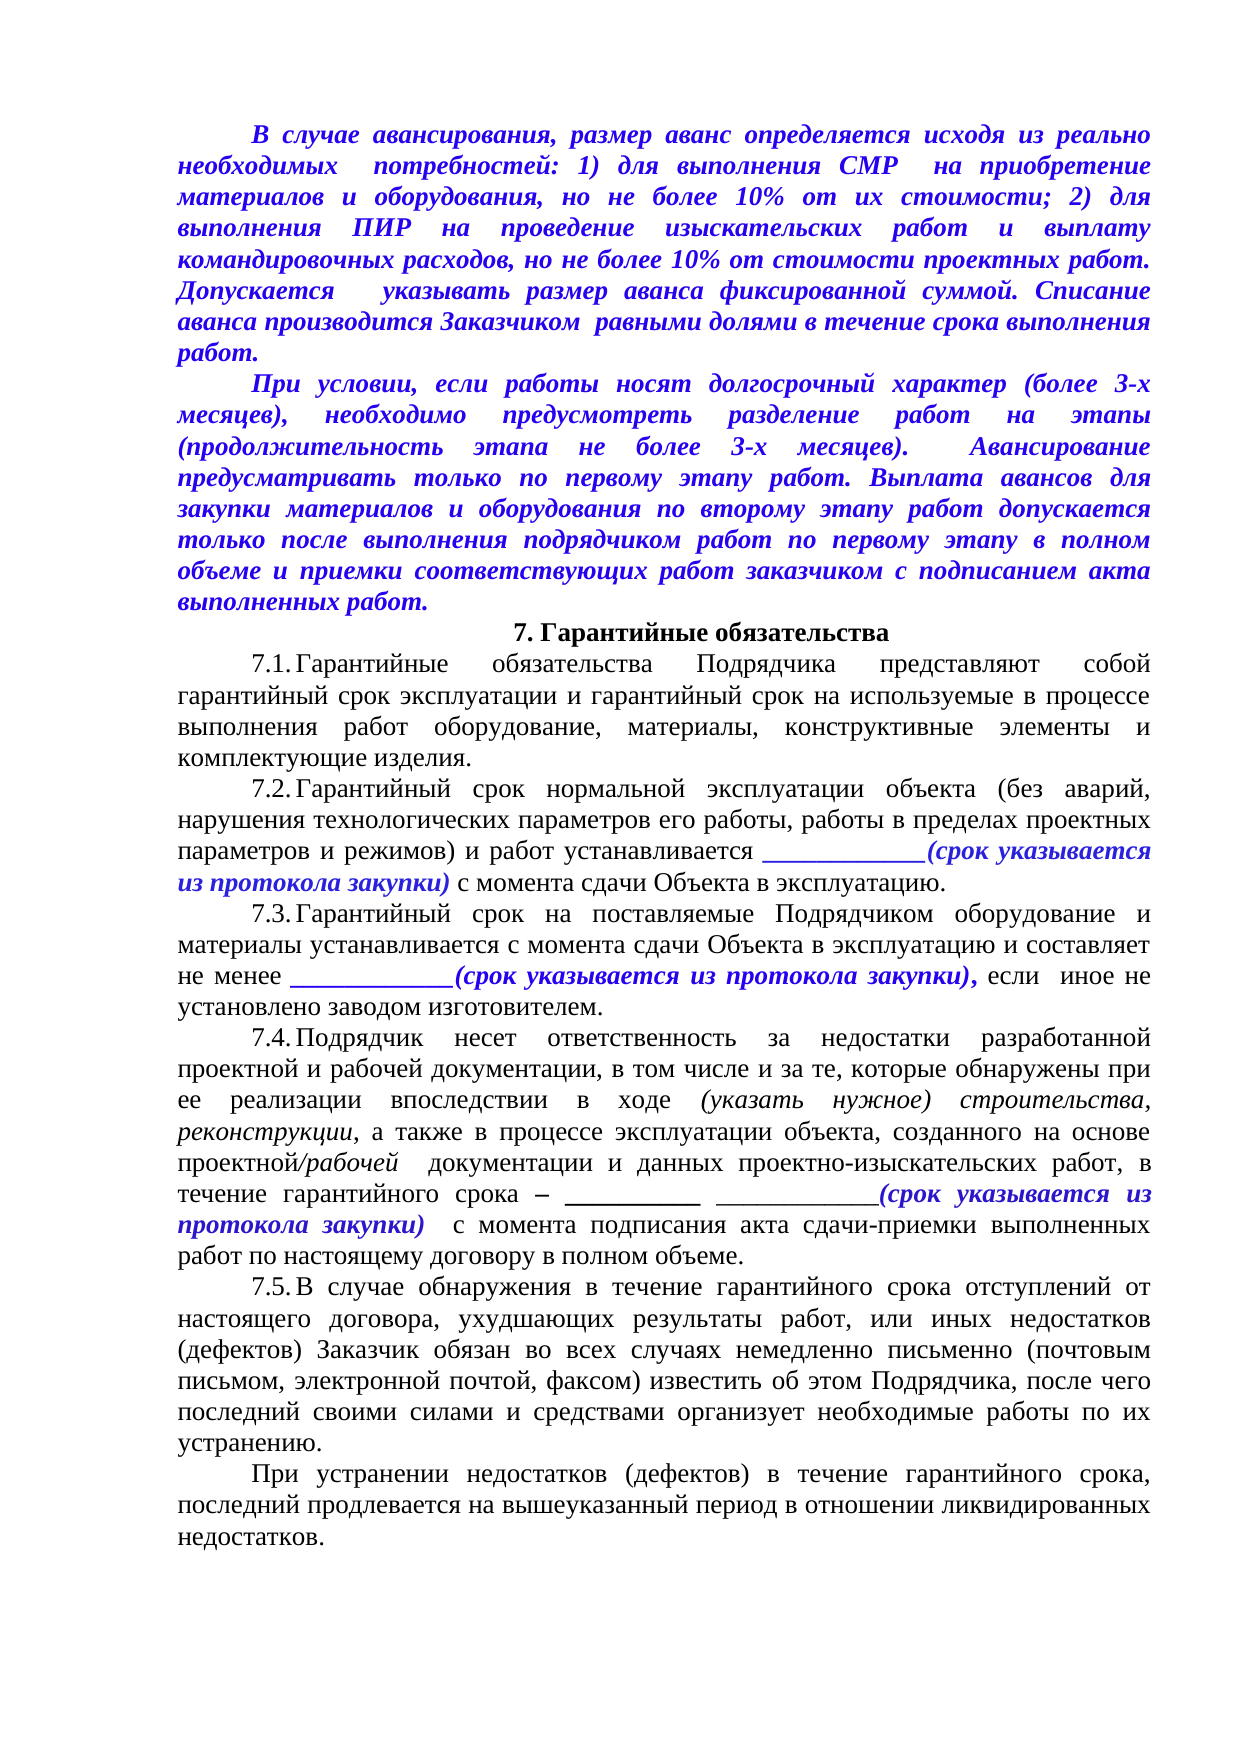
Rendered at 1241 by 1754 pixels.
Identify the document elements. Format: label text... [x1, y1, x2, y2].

text В случае авансирования, размер аванс определяется исходя из реально необходимых потребностей: 1) для выполнения СМР на приобретение материалов и оборудования, но не более 10% от их стоимости; 2) для выполнения ПИР на проведение изыскательских работ и выплату командировочных расходов, но не более 10% от стоимости проектных работ. Допускается указывать размер аванса фиксированной суммой. Списание аванса производится Заказчиком равными долями в течение срока выполнения работ. [177, 118, 1152, 367]
list Гарантийный срок на поставляемые Подрядчиком оборудование и материалы устанавливается с момента сдачи Объекта в эксплуатацию и составляет не менее ____________(срок указывается из протокола закупки), если иное не установлено заводом изготовителем. [177, 897, 1152, 1021]
list Гарантийный срок нормальной эксплуатации объекта (без аварий, нарушения технологических параметров его работы, работы в пределах проектных параметров и режимов) и работ устанавливается ____________(срок указывается из протокола закупки) с момента сдачи Объекта в эксплуатацию. [177, 772, 1152, 897]
subtitle В случае обнаружения в течение гарантийного срока отступлений от настоящего договора, ухудшающих результаты работ, или иных недостатков (дефектов) Заказчик обязан во всех случаях немедленно письменно (почтовым письмом, электронной почтой, факсом) известить об этом Подрядчика, после чего последний своими силами и средствами организует необходимые работы по их устранению. [177, 1271, 1152, 1457]
list Подрядчик несет ответственность за недостатки разработанной проектной и рабочей документации, в том числе и за те, которые обнаружены при ее реализации впоследствии в ходе (указать нужное) строительства, реконструкции, а также в процессе эксплуатации объекта, созданного на основе проектной/рабочей документации и данных проектно-изыскательских работ, в течение гарантийного срока – __________ ____________(срок указывается из протокола закупки) с момента подписания акта сдачи-приемки выполненных работ по настоящему договору в полном объеме. [177, 1021, 1152, 1271]
text 7. Гарантийные обязательства [177, 616, 1152, 648]
text При условии, если работы носят долгосрочный характер (более 3-х месяцев), необходимо предусмотреть разделение работ на этапы (продолжительность этапа не более 3-х месяцев). Авансирование предусматривать только по первому этапу работ. Выплата авансов для закупки материалов и оборудования по второму этапу работ допускается только после выполнения подрядчиком работ по первому этапу в полном объеме и приемки соответствующих работ заказчиком с подписанием акта выполненных работ. [177, 367, 1152, 616]
text При устранении недостатков (дефектов) в течение гарантийного срока, последний продлевается на вышеуказанный период в отношении ликвидированных недостатков. [177, 1457, 1152, 1551]
list Гарантийные обязательства Подрядчика представляют собой гарантийный срок эксплуатации и гарантийный срок на используемые в процессе выполнения работ оборудование, материалы, конструктивные элементы и комплектующие изделия. [177, 648, 1152, 772]
